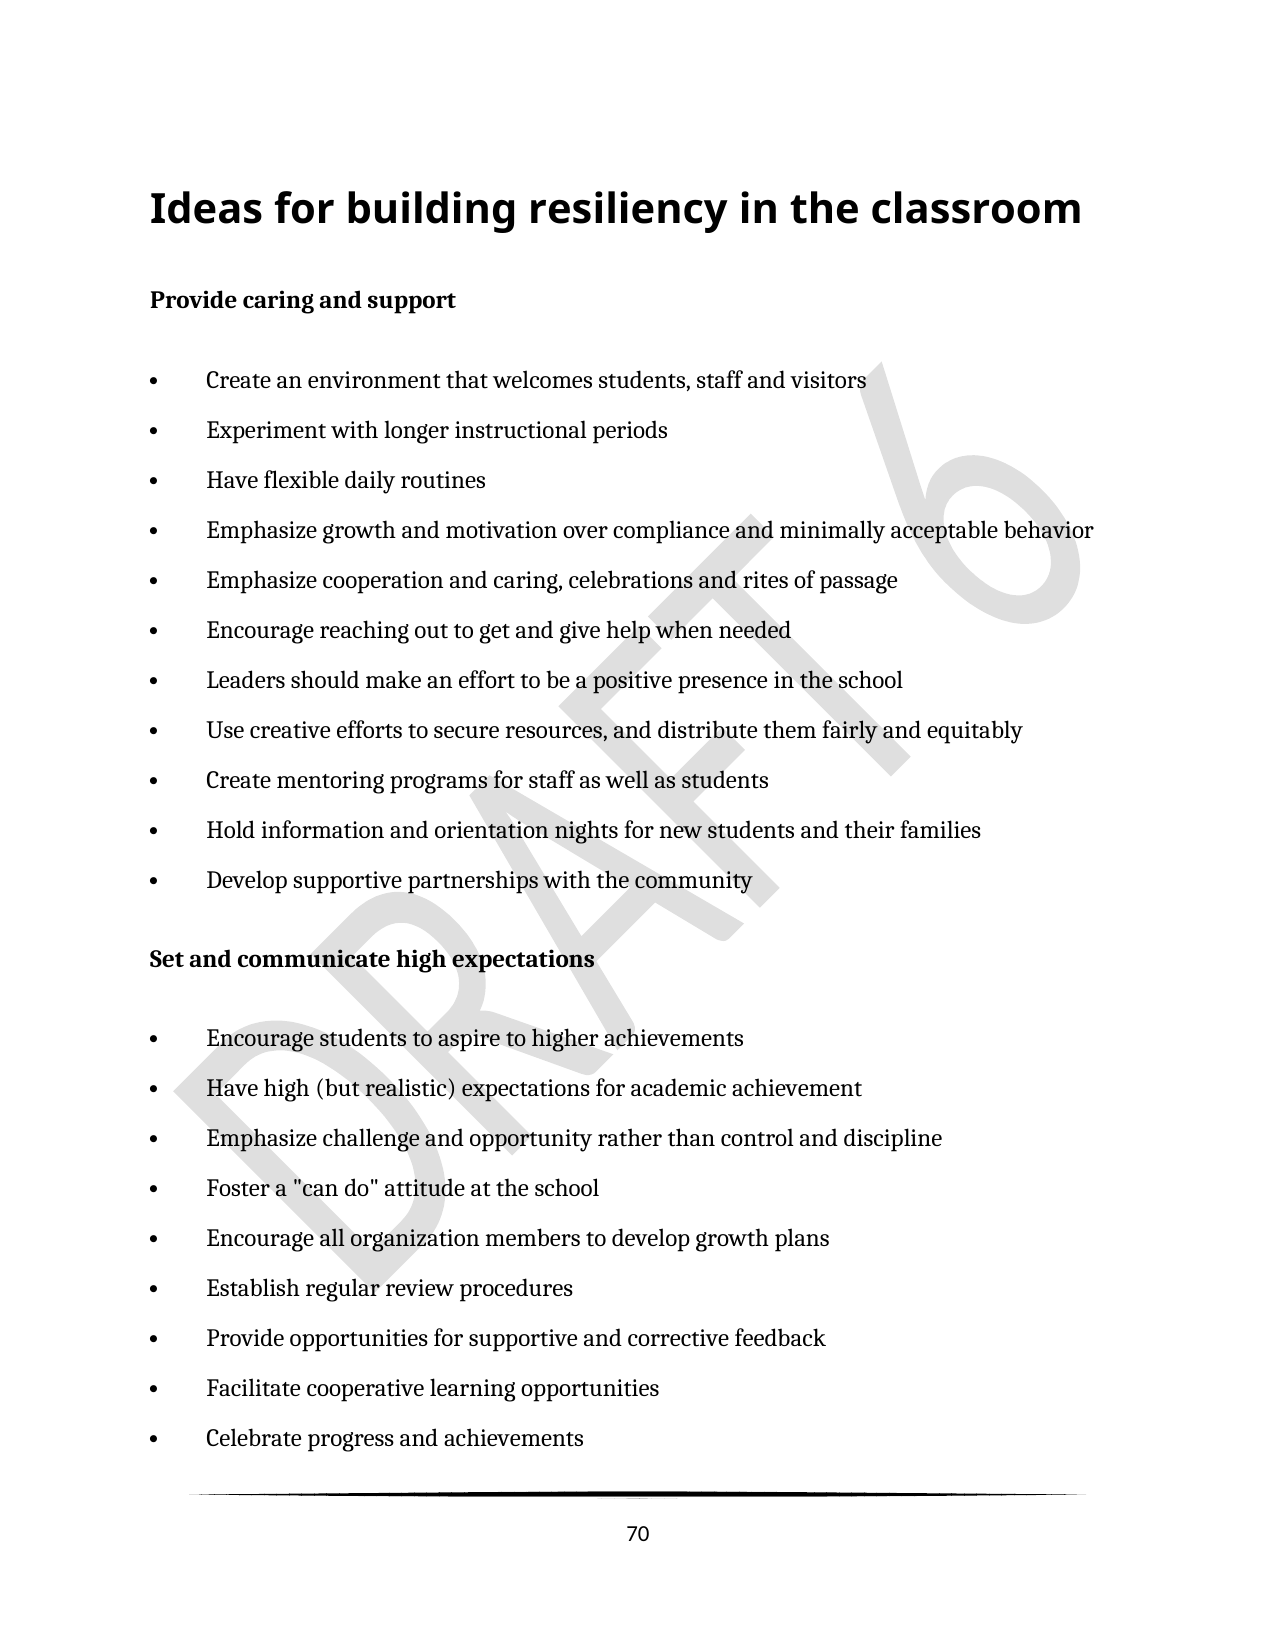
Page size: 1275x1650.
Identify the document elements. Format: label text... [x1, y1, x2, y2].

picture [189, 1490, 1087, 1499]
list Leaders should make an effort to be a positive presence in the school [150, 644, 1125, 694]
list Develop supportive partnerships with the community [150, 844, 1125, 894]
list Hold information and orientation nights for new students and their families [150, 794, 1125, 844]
list Create mentoring programs for staff as well as students [150, 744, 1125, 794]
subtitle Provide caring and support [150, 265, 1125, 315]
list Encourage reaching out to get and give help when needed [150, 594, 1125, 644]
list Establish regular review procedures [150, 1253, 1125, 1303]
list Create an environment that welcomes students, staff and visitors [150, 344, 1125, 394]
list Experiment with longer instructional periods [150, 394, 1125, 444]
subtitle Set and communicate high expectations [150, 923, 1125, 973]
list Facilitate cooperative learning opportunities [150, 1353, 1125, 1403]
list Celebrate progress and achievements [150, 1403, 1125, 1453]
list Encourage all organization members to develop growth plans [150, 1203, 1125, 1253]
list Foster a "can do" attitude at the school [150, 1153, 1125, 1203]
list Use creative efforts to secure resources, and distribute them fairly and equitably [150, 694, 1125, 744]
list Emphasize cooperation and caring, celebrations and rites of passage [150, 544, 1125, 594]
list Encourage students to aspire to higher achievements [150, 1003, 1125, 1053]
list Emphasize challenge and opportunity rather than control and discipline [150, 1103, 1125, 1153]
list Provide opportunities for supportive and corrective feedback [150, 1303, 1125, 1353]
subtitle Ideas for building resiliency in the classroom [150, 179, 1125, 236]
list Have flexible daily routines [150, 444, 1125, 494]
list Have high (but realistic) expectations for academic achievement [150, 1053, 1125, 1103]
list Emphasize growth and motivation over compliance and minimally acceptable behavior [150, 494, 1125, 544]
